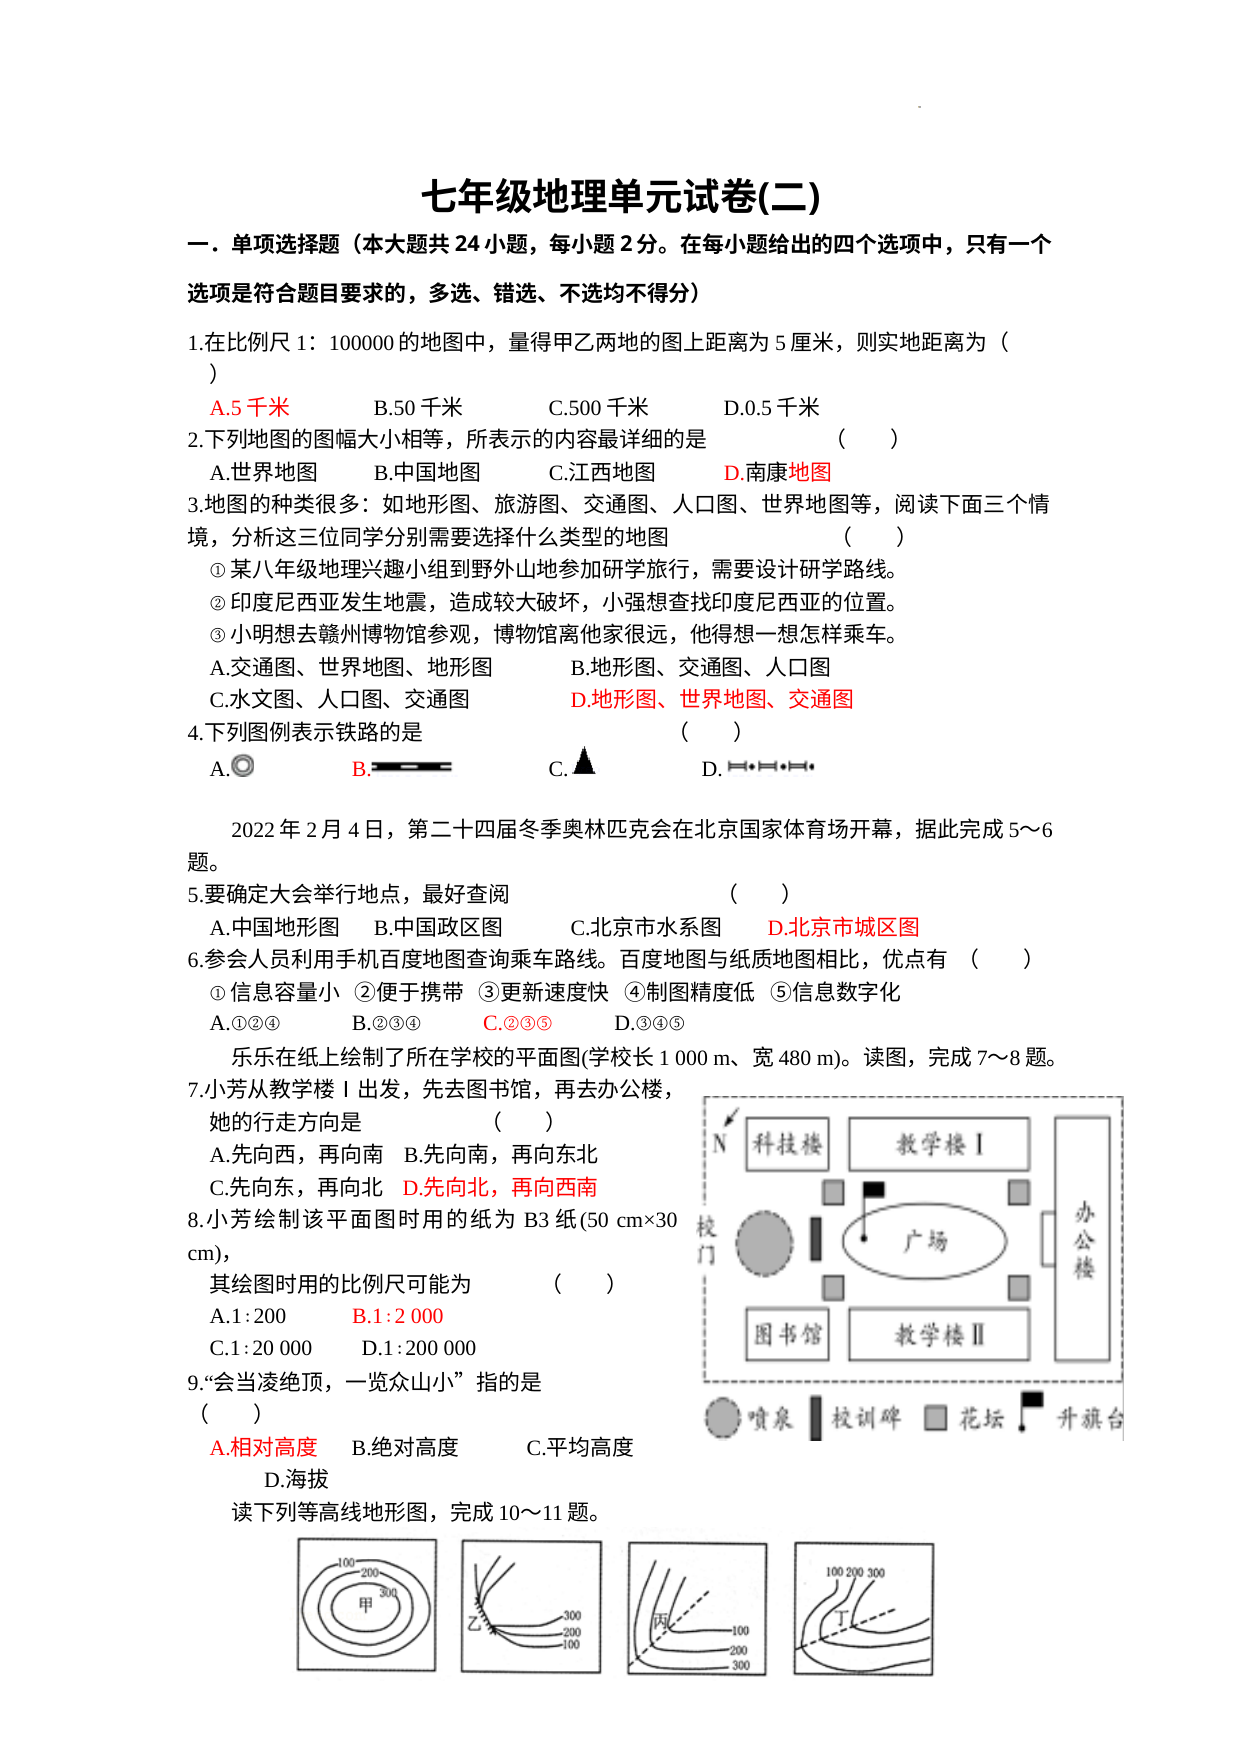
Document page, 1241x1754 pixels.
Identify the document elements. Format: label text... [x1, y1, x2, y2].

text 2.下列地图的图幅大小相等，所表示的内容最详细的是 （ ） [187, 422, 1053, 454]
picture [722, 755, 819, 777]
text ②印度尼西亚发生地震，造成较大破坏，小强想查找印度尼西亚的位置。 [187, 584, 1053, 617]
picture [371, 756, 458, 777]
text C.水文图、人口图、交通图 D.地形图、世界地图、交通图 [187, 682, 1053, 714]
text 2022年2月4日，第二十四届冬季奥林匹克会在北京国家体育场开幕，据此完成5～6题。 [187, 812, 1053, 877]
text 9.“会当凌绝顶，一览众山小”指的是 （ ） [187, 1364, 696, 1429]
text A.先向西，再向南 B.先向南，再向东北 [187, 1137, 696, 1169]
text A.5千米 B.50千米 C.500千米 D.0.5千米 [187, 389, 1053, 422]
text 她的行走方向是 （ ） [187, 1104, 696, 1137]
text ③小明想去赣州博物馆参观，博物馆离他家很远，他得想一想怎样乘车。 [187, 617, 1053, 649]
text A.中国地形图 B.中国政区图 C.北京市水系图 D.北京市城区图 [187, 909, 1053, 942]
picture [696, 1096, 1126, 1441]
text C.1∶20 000 D.1∶200 000 [187, 1332, 696, 1364]
text A.相对高度 B.绝对高度 C.平均高度 D.海拔 [187, 1429, 1053, 1494]
picture [287, 1527, 940, 1681]
text 七年级地理单元试卷(二) [187, 162, 1053, 227]
text A.世界地图 B.中国地图 C.江西地图 D.南康地图 [187, 454, 1053, 487]
text 7.小芳从教学楼Ⅰ出发，先去图书馆，再去办公楼， [187, 1072, 1053, 1104]
text 5.要确定大会举行地点，最好查阅 （ ） [187, 877, 1053, 909]
text 3.地图的种类很多：如地形图、旅游图、交通图、人口图、世界地图等，阅读下面三个情境，分析这三位同学分别需要选择什么类型的地图 （ ） [187, 487, 1053, 552]
picture [568, 746, 600, 777]
text A.1∶200 B.1∶2 000 [187, 1299, 696, 1332]
list 单项选择题（本大题共24小题，每小题2分。在每小题给出的四个选项中，只有一个选项是符合题目要求的，多选、错选、不选均不得分） [187, 227, 1053, 308]
text A.①②④ B.②③④ C.②③⑤ D.③④⑤ [187, 1007, 1053, 1039]
text ①信息容量小 ②便于携带 ③更新速度快 ④制图精度低 ⑤信息数字化 [187, 974, 1053, 1007]
text 读下列等高线地形图，完成10～11题。 [187, 1494, 1053, 1527]
text 8.小芳绘制该平面图时用的纸为B3纸(50 cm×30 cm)， [187, 1202, 696, 1267]
text 乐乐在纸上绘制了所在学校的平面图(学校长1 000 m、宽480 m)。读图，完成7～8题。 [187, 1039, 1053, 1072]
text A.交通图、世界地图、地形图 B.地形图、交通图、人口图 [187, 649, 1053, 682]
picture [230, 750, 254, 777]
text ①某八年级地理兴趣小组到野外山地参加研学旅行，需要设计研学路线。 [187, 552, 1053, 584]
text 其绘图时用的比例尺可能为 （ ） [187, 1267, 696, 1299]
text C.先向东，再向北 D.先向北，再向西南 [187, 1169, 696, 1202]
text 1.在比例尺1：100000的地图中，量得甲乙两地的图上距离为5厘米，则实地距离为（ ） [187, 324, 1053, 389]
text 6.参会人员利用手机百度地图查询乘车路线。百度地图与纸质地图相比，优点有 （ ） [187, 942, 1053, 974]
text A. B. C. D. [187, 747, 1053, 812]
text 4.下列图例表示铁路的是 （ ） [187, 714, 1053, 747]
